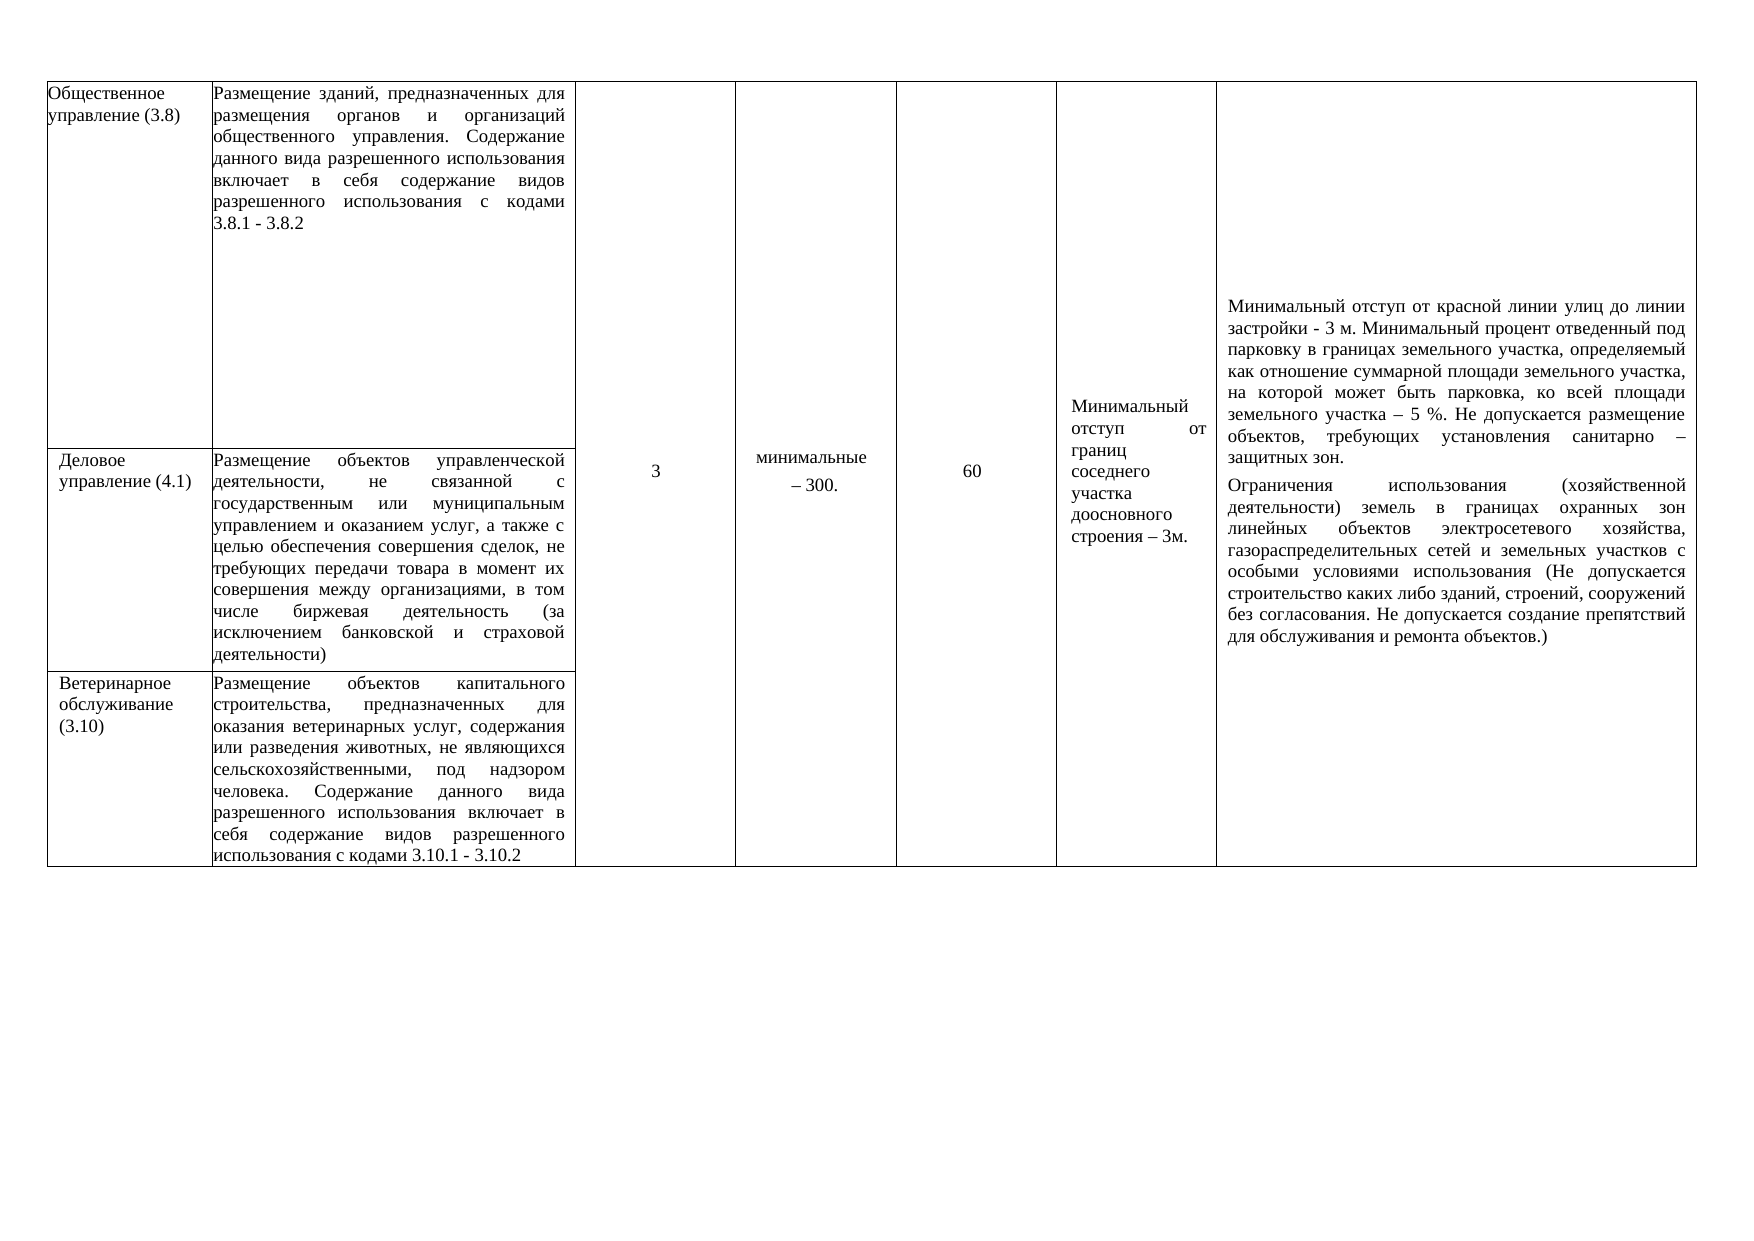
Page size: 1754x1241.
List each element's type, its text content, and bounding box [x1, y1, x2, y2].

table_cell Минимальный отступ от границ соседнего участка доосновного строения – 3м. [1057, 82, 1216, 866]
table_cell минимальные – 300. [736, 82, 896, 866]
table_cell Размещение объектов капитального строительства, предназначенных для оказания ветеринарных услуг, содержания или разведения животных, не являющихся сельскохозяйственными, под надзором человека. Содержание данного вида разрешенного использования включает в себя содержание видов разрешенного использования с кодами 3.10.1 - 3.10.2 [213, 672, 575, 866]
table_cell Ветеринарное обслуживание (3.10) [48, 672, 212, 866]
table_cell Деловое управление (4.1) [48, 449, 212, 671]
table_cell Минимальный отступ от красной линии улиц до линии застройки - 3 м. Минимальный процент отведенный под парковку в границах земельного участка, определяемый как отношение суммарной площади земельного участка, на которой может быть парковка, ко всей площади земельного участка – 5 %. Не допускается размещение объектов, требующих установления санитарно – защитных зон. Ограничения использования (хозяйственной деятельности) земель в границах охранных зон линейных объектов электросетевого хозяйства, газораспределительных сетей и земельных участков с особыми условиями использования (Не допускается строительство каких либо зданий, строений, сооружений без согласования. Не допускается создание препятствий для обслуживания и ремонта объектов.) [1217, 82, 1696, 866]
table_cell 60 [897, 82, 1056, 866]
table_cell Размещение зданий, предназначенных для размещения органов и организаций общественного управления. Содержание данного вида разрешенного использования включает в себя содержание видов разрешенного использования с кодами 3.8.1 - 3.8.2 [213, 82, 575, 448]
table_cell 3 [576, 82, 735, 866]
table_cell Размещение объектов управленческой деятельности, не связанной с государственным или муниципальным управлением и оказанием услуг, а также с целью обеспечения совершения сделок, не требующих передачи товара в момент их совершения между организациями, в том числе биржевая деятельность (за исключением банковской и страховой деятельности) [213, 449, 575, 671]
table_cell Общественное управление (3.8) [48, 82, 212, 448]
